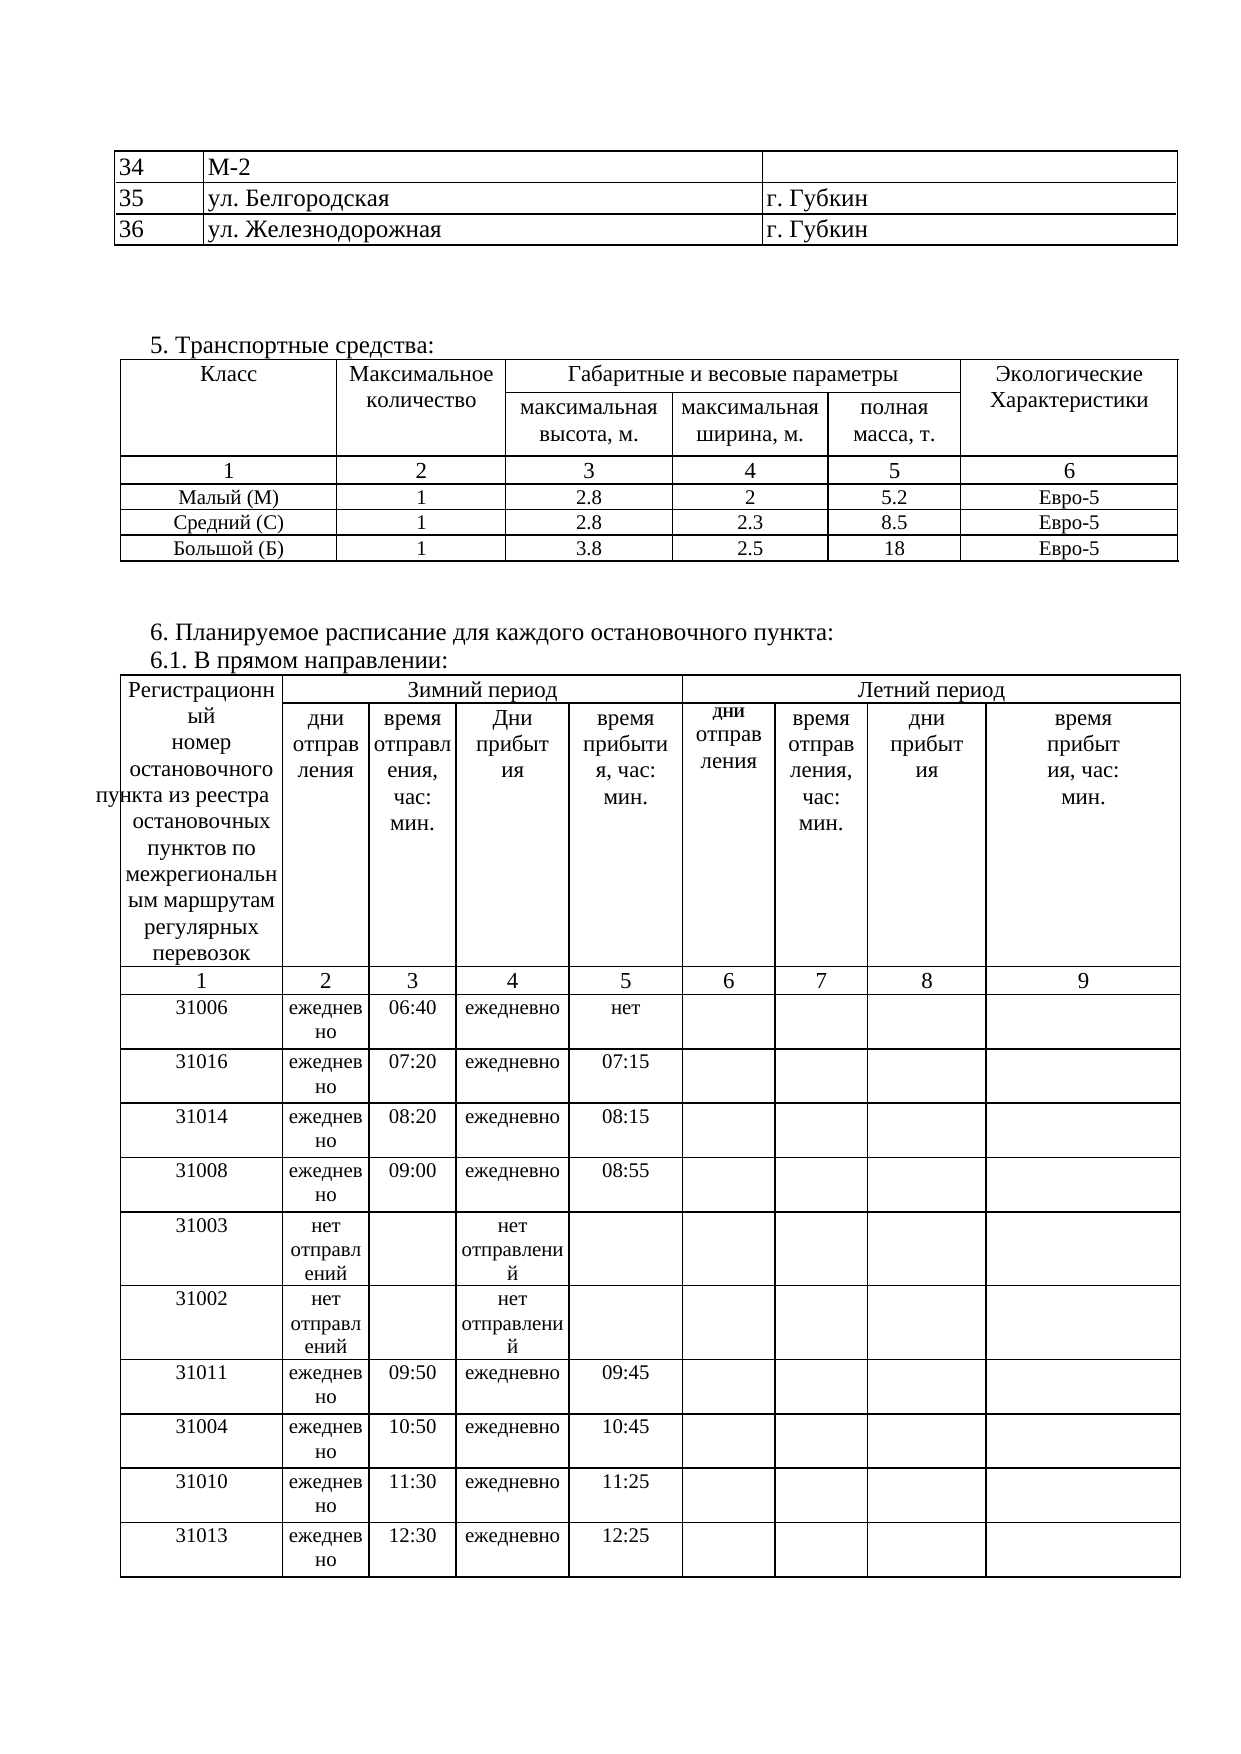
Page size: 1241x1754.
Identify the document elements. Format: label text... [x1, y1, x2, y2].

table_cell 18 [829, 536, 960, 560]
table_cell 31013 [121, 1523, 282, 1576]
table_cell ежедневно [283, 1523, 368, 1576]
table_cell [776, 995, 867, 1048]
table_cell 1 [337, 536, 505, 560]
table_cell нет отправлений [283, 1286, 368, 1358]
table_cell 8 [868, 967, 985, 993]
table_cell 06:40 [370, 995, 455, 1048]
table_cell 2.8 [506, 510, 672, 534]
table_cell [868, 1050, 985, 1102]
table_cell г. Губкин [763, 213, 1177, 244]
table_cell нет отправлений [283, 1213, 368, 1285]
table_cell [868, 1213, 985, 1285]
text 6.1. В прямом направлении: [150, 645, 1090, 674]
table_cell [776, 1104, 867, 1157]
table_cell 2 [673, 485, 827, 509]
table_cell 12:30 [370, 1523, 455, 1576]
table_header Класс [121, 360, 336, 455]
table_cell 09:45 [570, 1360, 682, 1413]
table_cell [987, 995, 1180, 1048]
table_cell ежедневно [457, 1523, 568, 1576]
table_cell 5.2 [829, 485, 960, 509]
table_cell [683, 995, 774, 1048]
table_cell ежедневно [283, 1469, 368, 1522]
table_header Летний период [683, 676, 1180, 702]
table_cell [776, 1469, 867, 1522]
table_header Регистрационный номер остановочного пункта из реестра остановочных пунктов по межрегиональным маршрутам регулярных перевозок [121, 676, 282, 966]
table_cell [776, 1050, 867, 1102]
table_cell [868, 1415, 985, 1467]
table_cell Большой (Б) [121, 536, 336, 560]
table_cell 07:15 [570, 1050, 682, 1102]
table_cell [683, 1415, 774, 1467]
table_cell 09:00 [370, 1158, 455, 1211]
table_cell ежедневно [283, 1050, 368, 1102]
table_cell 2 [337, 457, 505, 483]
table_cell 12:25 [570, 1523, 682, 1576]
table_cell ежедневно [457, 1158, 568, 1211]
table_cell [868, 995, 985, 1048]
table_cell 1 [337, 510, 505, 534]
table_cell нет отправлений [457, 1286, 568, 1358]
table_cell [987, 1158, 1180, 1211]
table_cell ежедневно [283, 1360, 368, 1413]
table_cell 11:30 [370, 1469, 455, 1522]
table_cell время прибыти я, час: мин. [570, 704, 682, 966]
table_cell 31016 [121, 1050, 282, 1102]
table_cell [683, 1050, 774, 1102]
table_cell ежедневно [283, 1415, 368, 1467]
table_cell ежедневно [283, 995, 368, 1048]
table_cell [776, 1213, 867, 1285]
table_cell ежедневно [457, 1469, 568, 1522]
table_cell [868, 1286, 985, 1358]
table_cell 5 [570, 967, 682, 993]
table_cell 9 [987, 967, 1180, 993]
table_header Максимальное количество [337, 360, 505, 455]
table_cell 10:45 [570, 1415, 682, 1467]
table_cell [683, 1158, 774, 1211]
table_cell [683, 1360, 774, 1413]
table_cell [987, 1469, 1180, 1522]
table_cell [868, 1158, 985, 1211]
table_cell [987, 1286, 1180, 1358]
table_cell 09:50 [370, 1360, 455, 1413]
table_cell 31004 [121, 1415, 282, 1467]
table_cell [776, 1286, 867, 1358]
table_cell [683, 1213, 774, 1285]
table_cell 08:15 [570, 1104, 682, 1157]
table_cell 31006 [121, 995, 282, 1048]
table_cell 31010 [121, 1469, 282, 1522]
table_cell ежедневно [457, 1360, 568, 1413]
table_cell [683, 1104, 774, 1157]
table_cell 1 [337, 485, 505, 509]
table_cell [868, 1469, 985, 1522]
table_cell г. Губкин [763, 181, 1177, 213]
table_cell [868, 1360, 985, 1413]
table_cell 34 [115, 152, 203, 181]
table_cell 36 [115, 214, 203, 244]
table_cell 4 [457, 967, 568, 993]
table_cell нет отправлений [457, 1213, 568, 1285]
table_cell [570, 1213, 682, 1285]
table_cell 11:25 [570, 1469, 682, 1522]
table_cell 3 [370, 967, 455, 993]
text 5. Транспортные средства: [150, 330, 1090, 358]
table_cell 31002 [121, 1286, 282, 1358]
table_cell 31003 [121, 1213, 282, 1285]
table_cell [763, 152, 1177, 181]
table_cell ежедневно [457, 1415, 568, 1467]
table_cell максимальная высота, м. [506, 393, 672, 455]
table_cell время отправл ения, час: мин. [370, 704, 455, 966]
table_cell ДНИ отправ ления [683, 704, 774, 966]
table_cell 2 [283, 967, 368, 993]
table_cell [868, 1523, 985, 1576]
table_cell ежедневно [457, 995, 568, 1048]
table_cell ул. Железнодорожная [204, 215, 762, 244]
table_cell 07:20 [370, 1050, 455, 1102]
table_cell время прибыт ия, час: мин. [987, 704, 1180, 966]
table_cell [987, 1104, 1180, 1157]
table_cell 2.3 [673, 510, 827, 534]
table_cell [776, 1523, 867, 1576]
table_cell 10:50 [370, 1415, 455, 1467]
table_cell 3.8 [506, 536, 672, 560]
table_cell 2.8 [506, 485, 672, 509]
table_cell 1 [121, 457, 336, 483]
table_cell 08:20 [370, 1104, 455, 1157]
table_cell [776, 1360, 867, 1413]
table_cell [370, 1213, 455, 1285]
table_cell [683, 1523, 774, 1576]
table_cell ул. Белгородская [204, 183, 762, 213]
table_cell 31011 [121, 1360, 282, 1413]
table_cell ежедневно [283, 1158, 368, 1211]
table_cell [987, 1050, 1180, 1102]
table_cell [987, 1415, 1180, 1467]
table_cell 08:55 [570, 1158, 682, 1211]
table_cell [868, 1104, 985, 1157]
table_header Габаритные и весовые параметры [506, 360, 960, 392]
table_cell 3 [506, 457, 672, 483]
table_cell [987, 1523, 1180, 1576]
table_header Экологические Характеристики [961, 360, 1177, 455]
table_cell Дни прибыт ия [457, 704, 568, 966]
text 6. Планируемое расписание для каждого остановочного пункта: [150, 617, 1090, 645]
table_cell 4 [673, 457, 827, 483]
table_cell ежедневно [283, 1104, 368, 1157]
table_cell 6 [961, 457, 1177, 483]
table_cell 8.5 [829, 510, 960, 534]
table_cell нет [570, 995, 682, 1048]
table_cell [776, 1158, 867, 1211]
table_cell [776, 1415, 867, 1467]
table_cell 6 [683, 967, 774, 993]
table_cell [987, 1213, 1180, 1285]
table_cell [683, 1469, 774, 1522]
table_header Зимний период [283, 676, 682, 702]
table_cell дни отправ ления [283, 704, 368, 966]
table_cell время отправ ления, час: мин. [776, 704, 867, 966]
table_cell ежедневно [457, 1104, 568, 1157]
table_cell М-2 [204, 152, 762, 181]
table_cell 5 [829, 457, 960, 483]
table_cell [987, 1360, 1180, 1413]
table_cell 31014 [121, 1104, 282, 1157]
table_cell 7 [776, 967, 867, 993]
table_cell Евро-5 [961, 485, 1177, 509]
table_cell 35 [115, 183, 203, 213]
table_cell Средний (С) [121, 510, 336, 534]
table_cell Евро-5 [961, 536, 1177, 560]
table_cell ежедневно [457, 1050, 568, 1102]
table_cell Малый (М) [121, 485, 336, 509]
table_cell [683, 1286, 774, 1358]
table_cell [370, 1286, 455, 1358]
table_cell 1 [121, 967, 282, 993]
table_cell 2.5 [673, 536, 827, 560]
table_cell 31008 [121, 1158, 282, 1211]
table_cell дни прибыт ия [868, 704, 985, 966]
table_cell максимальная ширина, м. [673, 393, 827, 455]
table_cell полная масса, т. [829, 393, 960, 455]
table_cell Евро-5 [961, 510, 1177, 534]
table_cell [570, 1286, 682, 1358]
